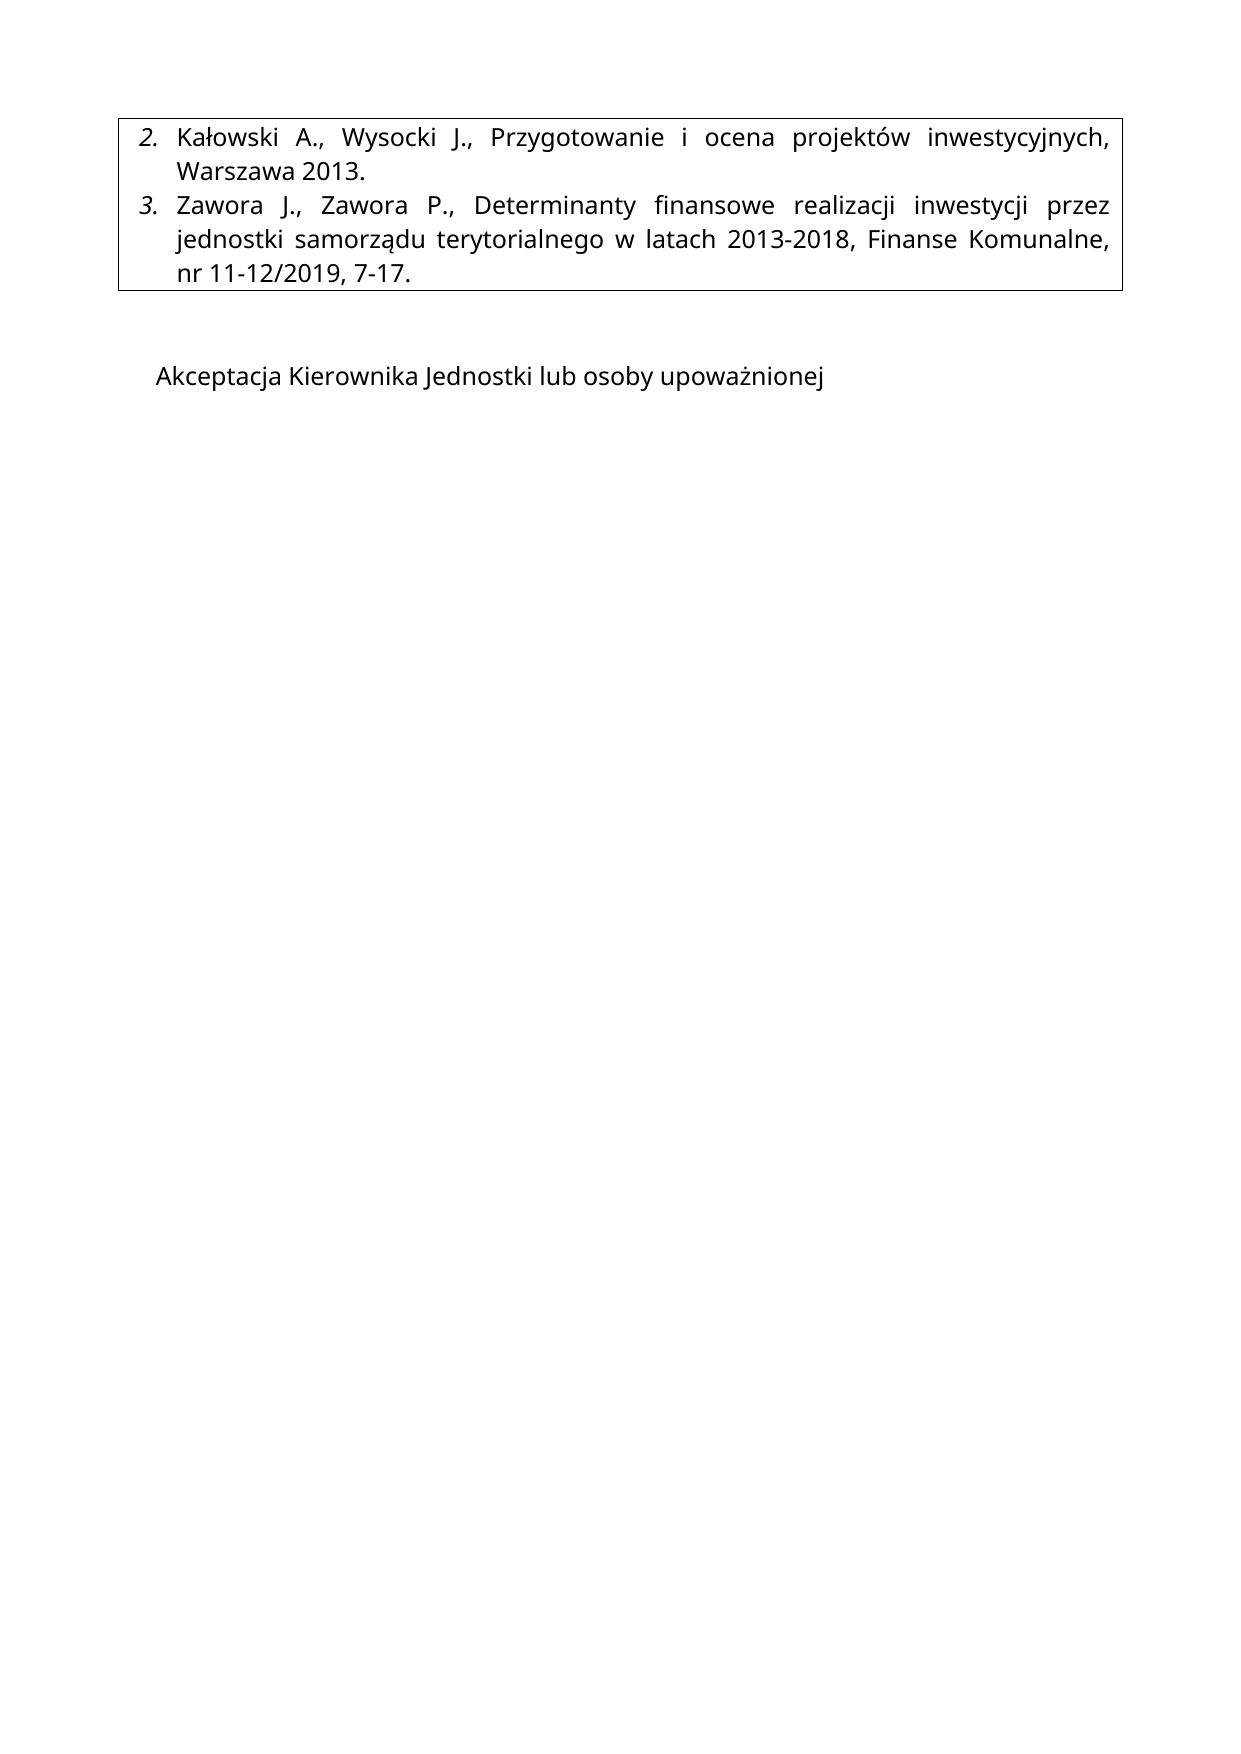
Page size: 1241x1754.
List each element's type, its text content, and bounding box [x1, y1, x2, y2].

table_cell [119, 119, 1122, 289]
text Akceptacja Kierownika Jednostki lub osoby upoważnionej [156, 359, 1122, 393]
